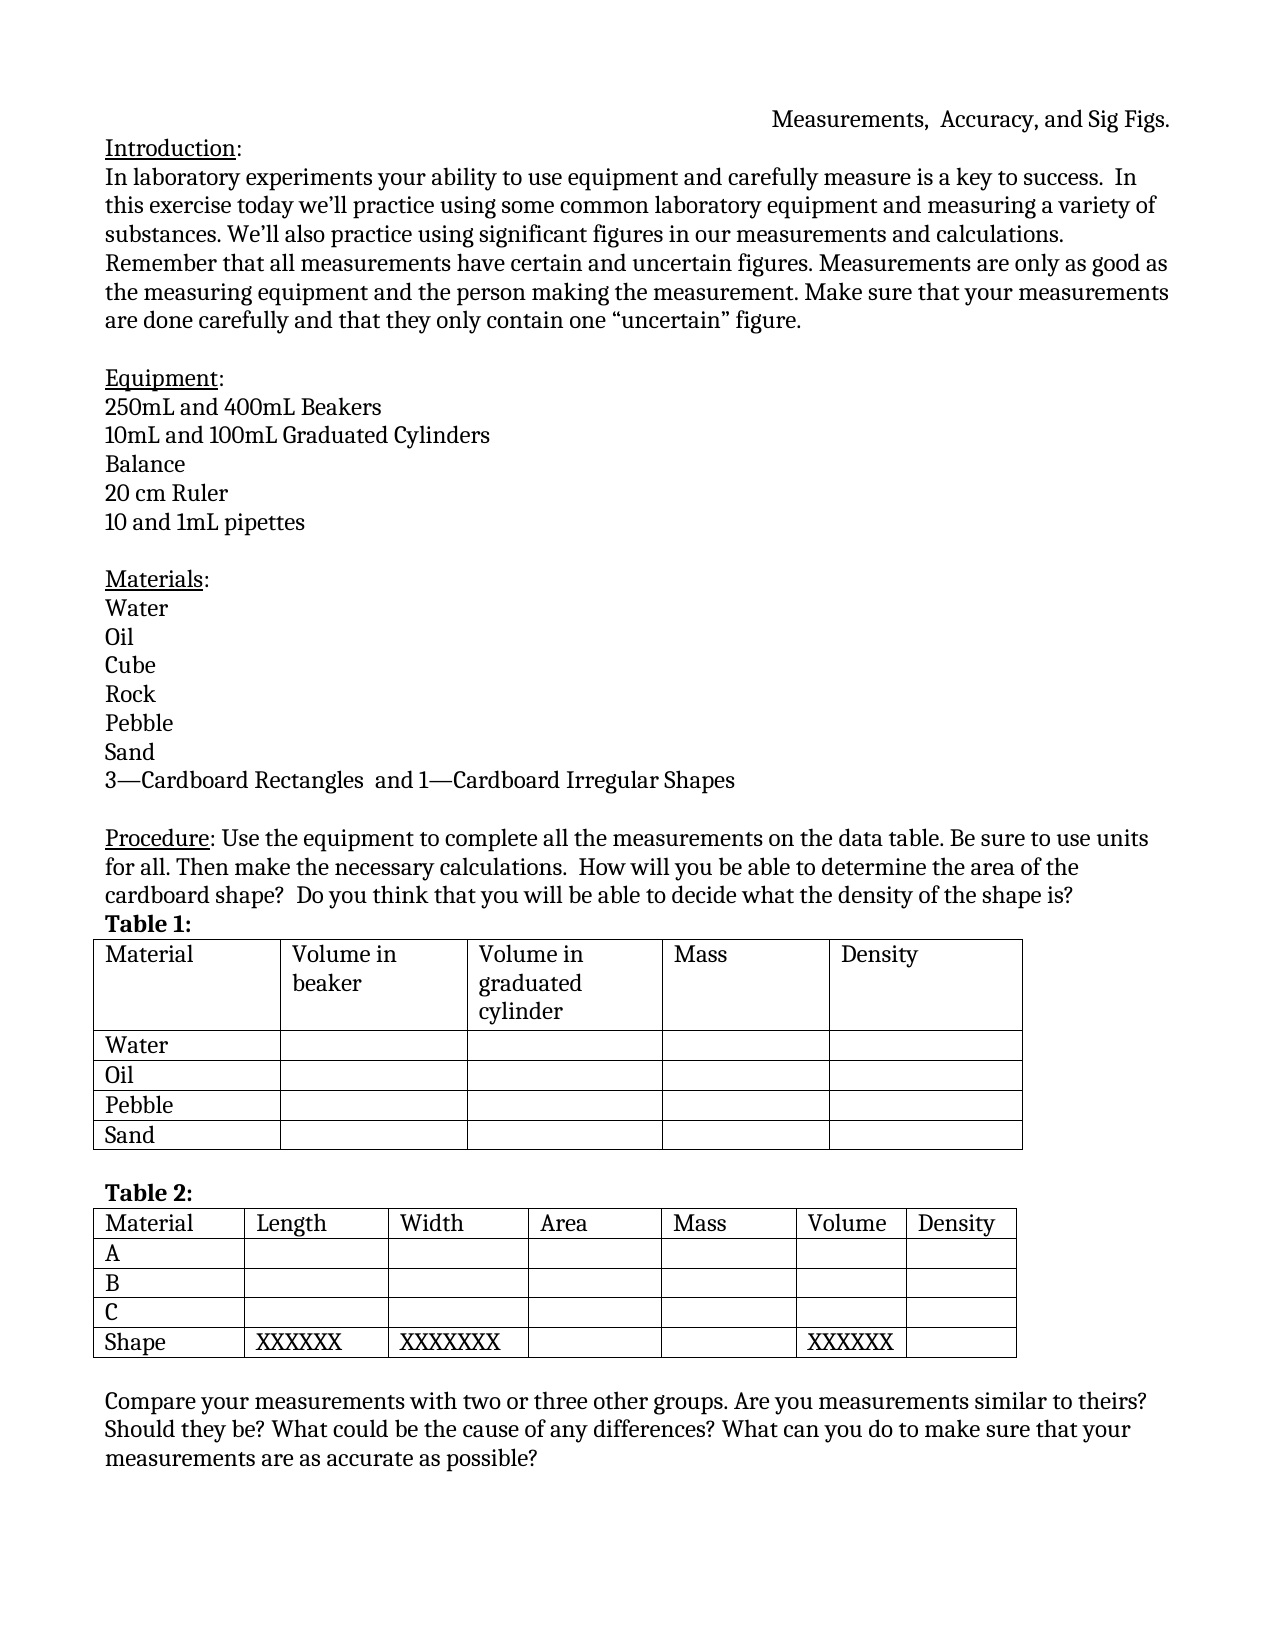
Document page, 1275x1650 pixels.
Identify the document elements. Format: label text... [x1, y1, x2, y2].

text Procedure: Use the equipment to complete all the measurements on the data table. Be sure to use units for all. Then make the necessary calculations. How will you be able to determine the area of the cardboard shape? Do you think that you will be able to decide what the density of the shape is? [105, 824, 1170, 910]
table_header Density [830, 940, 1022, 1030]
text Table 2: [105, 1179, 1170, 1208]
table_header Density [907, 1209, 1016, 1238]
text Sand [105, 737, 1170, 766]
table_cell [529, 1239, 661, 1267]
table_cell [830, 1031, 1022, 1060]
table_cell [797, 1239, 906, 1267]
table_cell [830, 1091, 1022, 1119]
table_cell XXXXXXX [389, 1328, 528, 1357]
table_cell [468, 1121, 662, 1149]
text Cube [105, 651, 1170, 680]
text Oil [105, 622, 1170, 651]
table_cell [662, 1298, 796, 1327]
table_cell [281, 1031, 467, 1060]
table_cell [662, 1269, 796, 1297]
table_cell [245, 1239, 388, 1267]
table_header Volume in graduated cylinder [468, 940, 662, 1030]
text 10mL and 100mL Graduated Cylinders [105, 421, 1170, 450]
table_cell [245, 1298, 388, 1327]
table_cell [468, 1031, 662, 1060]
table_header Mass [663, 940, 829, 1030]
table_header Volume [797, 1209, 906, 1238]
table_cell [662, 1328, 796, 1357]
table_cell [245, 1269, 388, 1297]
text 20 cm Ruler [105, 479, 1170, 507]
table_cell [529, 1269, 661, 1297]
table_cell [797, 1269, 906, 1297]
text Materials: [105, 565, 1170, 594]
text Pebble [105, 709, 1170, 737]
table_cell [663, 1091, 829, 1119]
table_cell [907, 1328, 1016, 1357]
table_cell B [94, 1269, 244, 1297]
table_cell [389, 1269, 528, 1297]
table_cell [468, 1061, 662, 1090]
table_cell Water [94, 1031, 280, 1060]
table_cell [907, 1298, 1016, 1327]
table_cell [389, 1298, 528, 1327]
table_cell [529, 1328, 661, 1357]
table_header Material [94, 1209, 244, 1238]
table_cell [662, 1239, 796, 1267]
text Compare your measurements with two or three other groups. Are you measurements similar to theirs? Should they be? What could be the cause of any differences? What can you do to make sure that your measurements are as accurate as possible? [105, 1387, 1170, 1473]
table_cell Shape [94, 1328, 244, 1357]
table_header Width [389, 1209, 528, 1238]
table_cell Sand [94, 1121, 280, 1149]
table_cell XXXXXX [797, 1328, 906, 1357]
table_cell Oil [94, 1061, 280, 1090]
table_cell [281, 1121, 467, 1149]
table_cell [797, 1298, 906, 1327]
table_cell [907, 1269, 1016, 1297]
text 250mL and 400mL Beakers [105, 392, 1170, 421]
text Water [105, 594, 1170, 622]
table_cell XXXXXX [245, 1328, 388, 1357]
text Introduction: [105, 134, 1170, 162]
table_cell [468, 1091, 662, 1119]
table_cell [663, 1031, 829, 1060]
table_header Area [529, 1209, 661, 1238]
table_cell [281, 1091, 467, 1119]
text Measurements, Accuracy, and Sig Figs. [330, 105, 1170, 134]
table_header Material [94, 940, 280, 1030]
table_cell [663, 1061, 829, 1090]
table_header Volume in beaker [281, 940, 467, 1030]
table_header Length [245, 1209, 388, 1238]
table_cell A [94, 1239, 244, 1267]
text Rock [105, 680, 1170, 709]
text Balance [105, 450, 1170, 479]
table_cell [281, 1061, 467, 1090]
table_cell C [94, 1298, 244, 1327]
table_header Mass [662, 1209, 796, 1238]
text In laboratory experiments your ability to use equipment and carefully measure is a key to success. In this exercise today we’ll practice using some common laboratory equipment and measuring a variety of substances. We’ll also practice using significant figures in our measurements and calculations. Remember that all measurements have certain and uncertain figures. Measurements are only as good as the measuring equipment and the person making the measurement. Make sure that your measurements are done carefully and that they only contain one “uncertain” figure. [105, 162, 1170, 335]
text Equipment: [105, 364, 1170, 392]
table_cell [907, 1239, 1016, 1267]
table_cell [529, 1298, 661, 1327]
text Table 1: [105, 910, 1170, 939]
table_cell [389, 1239, 528, 1267]
table_cell [830, 1061, 1022, 1090]
table_cell [830, 1121, 1022, 1149]
text 10 and 1mL pipettes [105, 507, 1170, 536]
table_cell [663, 1121, 829, 1149]
text 3—Cardboard Rectangles and 1—Cardboard Irregular Shapes [105, 766, 1170, 795]
table_cell Pebble [94, 1091, 280, 1119]
